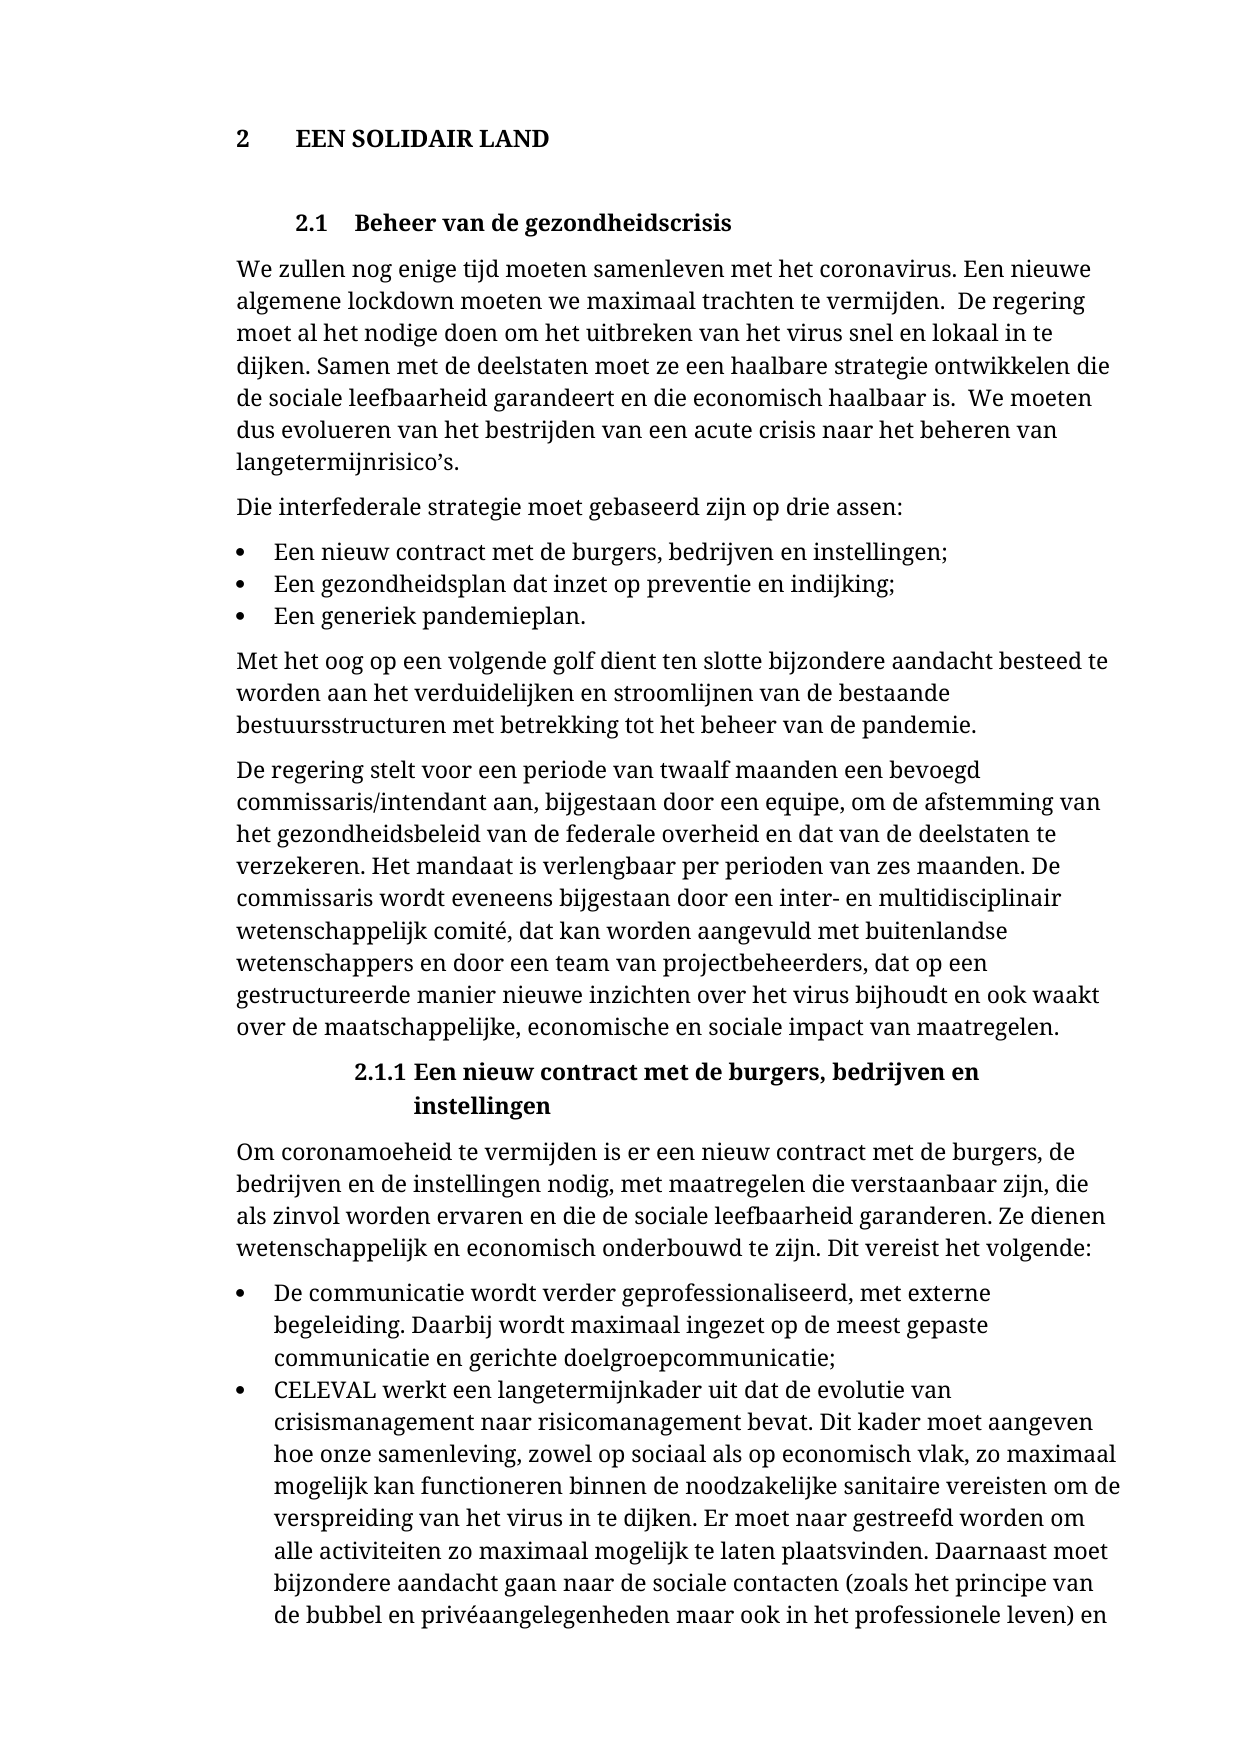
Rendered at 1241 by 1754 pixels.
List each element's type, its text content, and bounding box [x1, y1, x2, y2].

list Een gezondheidsplan dat inzet op preventie en indijking; [236, 568, 1122, 599]
subtitle EEN SOLIDAIR LAND [236, 122, 1122, 154]
subtitle Beheer van de gezondheidscrisis [295, 207, 1122, 238]
list Een nieuw contract met de burgers, bedrijven en instellingen; [236, 536, 1122, 567]
text Die interfederale strategie moet gebaseerd zijn op drie assen: [236, 491, 1122, 522]
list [236, 1374, 1122, 1630]
text We zullen nog enige tijd moeten samenleven met het coronavirus. Een nieuwe algemene lockdown moeten we maximaal trachten te vermijden. De regering moet al het nodige doen om het uitbreken van het virus snel en lokaal in te dijken. Samen met de deelstaten moet ze een haalbare strategie ontwikkelen die de sociale leefbaarheid garandeert en die economisch haalbaar is. We moeten dus evolueren van het bestrijden van een acute crisis naar het beheren van langetermijnrisico’s. [236, 253, 1122, 477]
text Met het oog op een volgende golf dient ten slotte bijzondere aandacht besteed te worden aan het verduidelijken en stroomlijnen van de bestaande bestuursstructuren met betrekking tot het beheer van de pandemie. [236, 644, 1122, 740]
list Een generiek pandemieplan. [236, 600, 1122, 631]
text De regering stelt voor een periode van twaalf maanden een bevoegd commissaris/intendant aan, bijgestaan door een equipe, om de afstemming van het gezondheidsbeleid van de federale overheid en dat van de deelstaten te verzekeren. Het mandaat is verlengbaar per perioden van zes maanden. De commissaris wordt eveneens bijgestaan door een inter- en multidisciplinair wetenschappelijk comité, dat kan worden aangevuld met buitenlandse wetenschappers en door een team van projectbeheerders, dat op een gestructureerde manier nieuwe inzichten over het virus bijhoudt en ook waakt over de maatschappelijke, economische en sociale impact van maatregelen. [236, 754, 1122, 1042]
text Om coronamoeheid te vermijden is er een nieuw contract met de burgers, de bedrijven en de instellingen nodig, met maatregelen die verstaanbaar zijn, die als zinvol worden ervaren en die de sociale leefbaarheid garanderen. Ze dienen wetenschappelijk en economisch onderbouwd te zijn. Dit vereist het volgende: [236, 1136, 1122, 1264]
subtitle Een nieuw contract met de burgers, bedrijven en instellingen [354, 1056, 1122, 1121]
list De communicatie wordt verder geprofessionaliseerd, met externe begeleiding. Daarbij wordt maximaal ingezet op de meest gepaste communicatie en gerichte doelgroepcommunicatie; [236, 1277, 1122, 1373]
